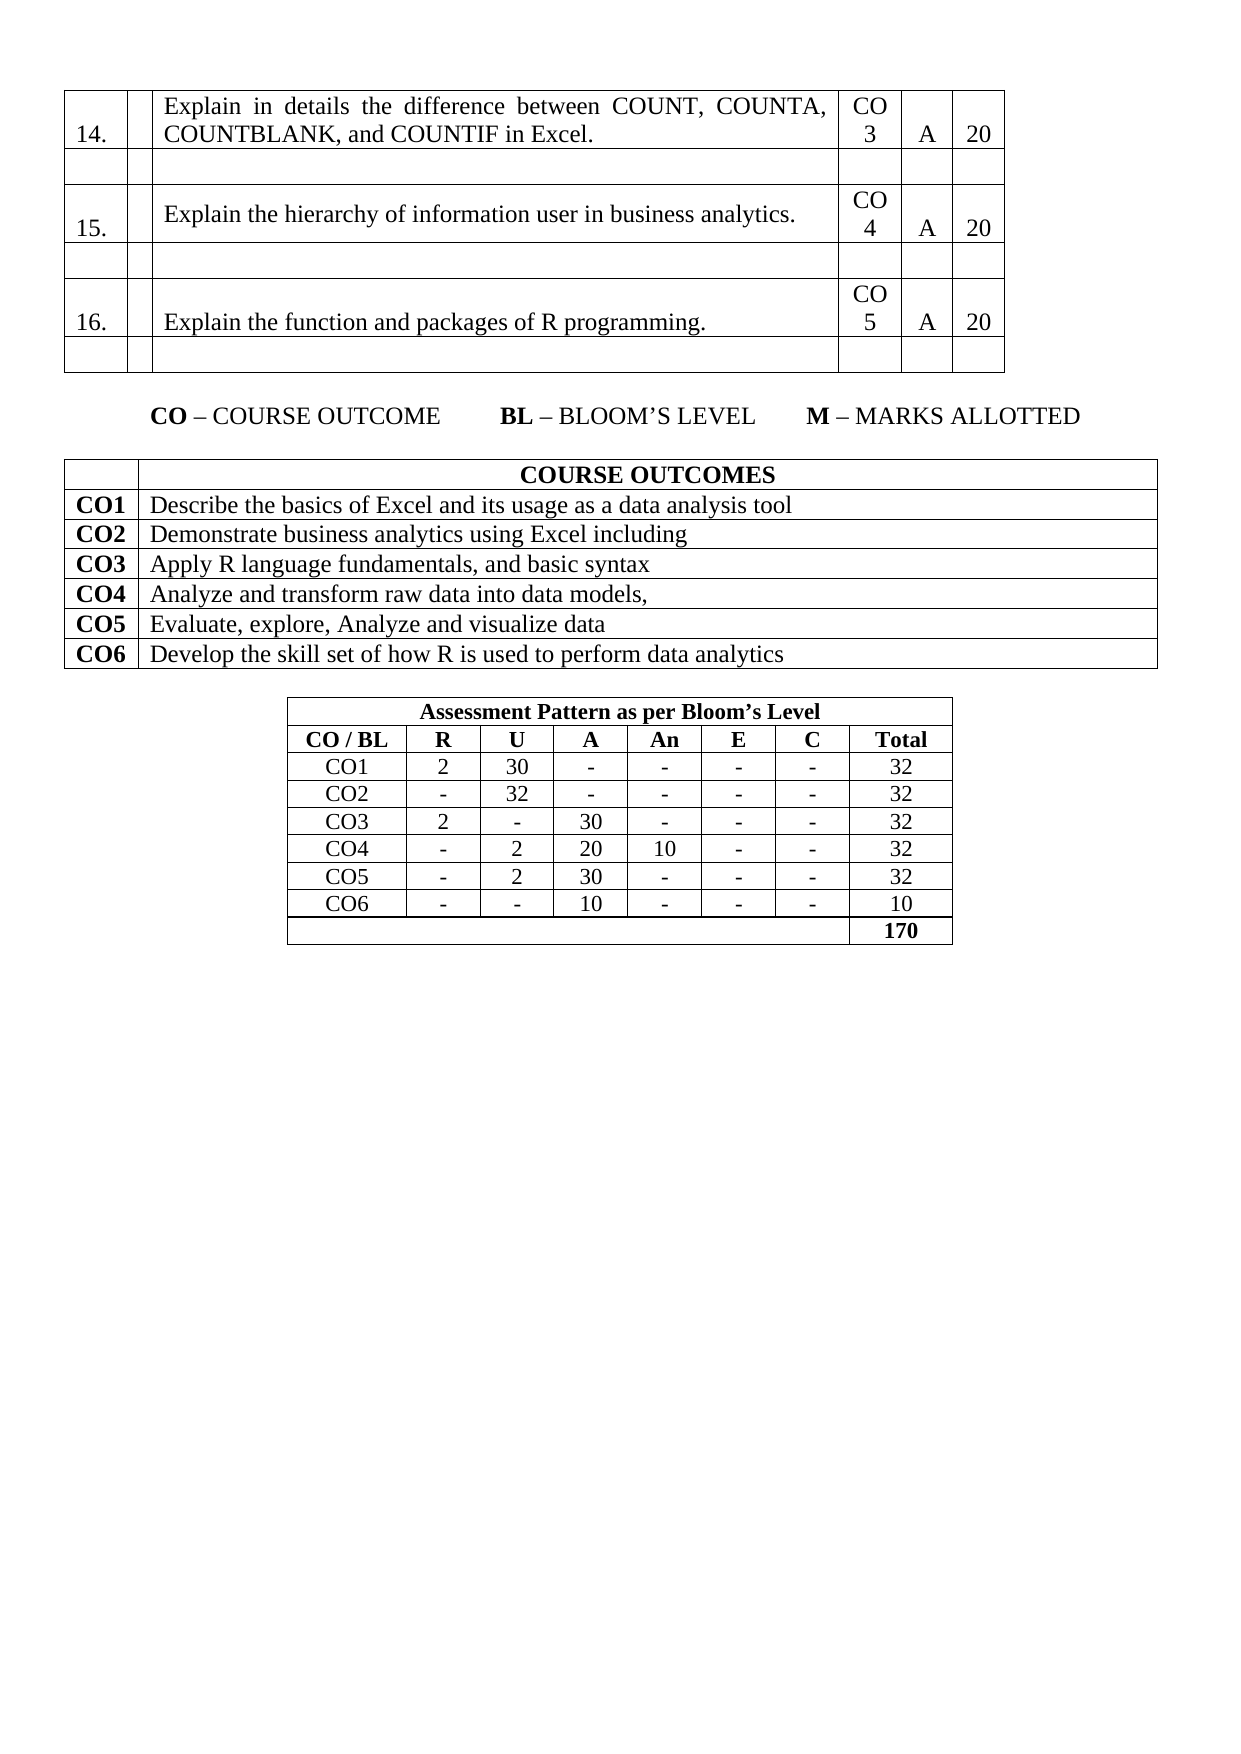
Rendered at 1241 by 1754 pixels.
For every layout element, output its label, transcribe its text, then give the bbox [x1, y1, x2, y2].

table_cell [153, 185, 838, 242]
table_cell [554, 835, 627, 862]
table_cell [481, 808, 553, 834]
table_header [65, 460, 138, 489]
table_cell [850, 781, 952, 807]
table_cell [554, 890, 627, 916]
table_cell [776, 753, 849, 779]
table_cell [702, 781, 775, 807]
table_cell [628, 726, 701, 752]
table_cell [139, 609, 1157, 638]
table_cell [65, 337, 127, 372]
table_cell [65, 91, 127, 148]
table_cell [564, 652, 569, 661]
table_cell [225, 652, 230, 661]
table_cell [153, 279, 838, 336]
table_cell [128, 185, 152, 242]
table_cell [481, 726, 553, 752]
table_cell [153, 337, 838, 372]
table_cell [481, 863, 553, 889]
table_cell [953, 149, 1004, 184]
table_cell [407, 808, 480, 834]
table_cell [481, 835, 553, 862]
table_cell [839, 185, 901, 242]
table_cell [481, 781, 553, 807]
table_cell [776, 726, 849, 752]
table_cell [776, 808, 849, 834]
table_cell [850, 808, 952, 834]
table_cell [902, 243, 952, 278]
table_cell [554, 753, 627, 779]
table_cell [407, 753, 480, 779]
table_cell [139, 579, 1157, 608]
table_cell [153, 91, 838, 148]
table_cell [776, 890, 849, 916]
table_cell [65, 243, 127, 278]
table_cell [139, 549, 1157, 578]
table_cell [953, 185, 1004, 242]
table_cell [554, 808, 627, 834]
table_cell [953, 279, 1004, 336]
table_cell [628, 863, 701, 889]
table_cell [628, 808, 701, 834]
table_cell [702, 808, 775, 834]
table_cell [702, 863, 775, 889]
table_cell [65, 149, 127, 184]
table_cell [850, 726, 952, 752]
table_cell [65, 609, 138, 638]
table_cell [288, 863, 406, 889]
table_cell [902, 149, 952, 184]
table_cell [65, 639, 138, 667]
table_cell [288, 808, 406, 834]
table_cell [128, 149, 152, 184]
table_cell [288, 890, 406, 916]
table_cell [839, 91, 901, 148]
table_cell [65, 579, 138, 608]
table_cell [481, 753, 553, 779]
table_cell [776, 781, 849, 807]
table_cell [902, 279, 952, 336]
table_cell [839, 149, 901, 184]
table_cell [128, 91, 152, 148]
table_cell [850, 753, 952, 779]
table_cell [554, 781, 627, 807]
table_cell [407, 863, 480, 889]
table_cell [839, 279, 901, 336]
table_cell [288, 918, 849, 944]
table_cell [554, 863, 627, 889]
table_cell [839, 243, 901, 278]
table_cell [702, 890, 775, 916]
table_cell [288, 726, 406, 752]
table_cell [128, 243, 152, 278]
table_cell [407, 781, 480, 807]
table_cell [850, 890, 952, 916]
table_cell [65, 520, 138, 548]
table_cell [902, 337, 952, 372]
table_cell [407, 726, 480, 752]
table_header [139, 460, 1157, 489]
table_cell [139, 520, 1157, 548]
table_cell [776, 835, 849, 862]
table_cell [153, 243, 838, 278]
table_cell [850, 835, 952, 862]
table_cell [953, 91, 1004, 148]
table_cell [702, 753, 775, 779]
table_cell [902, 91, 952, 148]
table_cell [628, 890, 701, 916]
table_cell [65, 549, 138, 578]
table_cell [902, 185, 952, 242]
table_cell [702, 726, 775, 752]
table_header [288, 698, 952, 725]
text CO – COURSE OUTCOME BL – BLOOM’S LEVEL M – MARKS ALLOTTED [150, 401, 1090, 430]
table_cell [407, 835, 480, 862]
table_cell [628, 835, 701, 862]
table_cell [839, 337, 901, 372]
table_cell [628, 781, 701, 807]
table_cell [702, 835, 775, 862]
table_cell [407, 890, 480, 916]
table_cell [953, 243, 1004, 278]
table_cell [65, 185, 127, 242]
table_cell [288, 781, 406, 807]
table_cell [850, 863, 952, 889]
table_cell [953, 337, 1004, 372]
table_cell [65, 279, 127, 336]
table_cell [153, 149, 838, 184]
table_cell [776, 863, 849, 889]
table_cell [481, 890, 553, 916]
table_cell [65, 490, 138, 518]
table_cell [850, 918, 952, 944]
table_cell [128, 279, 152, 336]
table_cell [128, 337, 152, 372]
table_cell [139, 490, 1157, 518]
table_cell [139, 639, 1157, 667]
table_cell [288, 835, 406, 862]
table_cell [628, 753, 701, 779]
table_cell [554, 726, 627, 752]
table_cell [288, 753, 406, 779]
